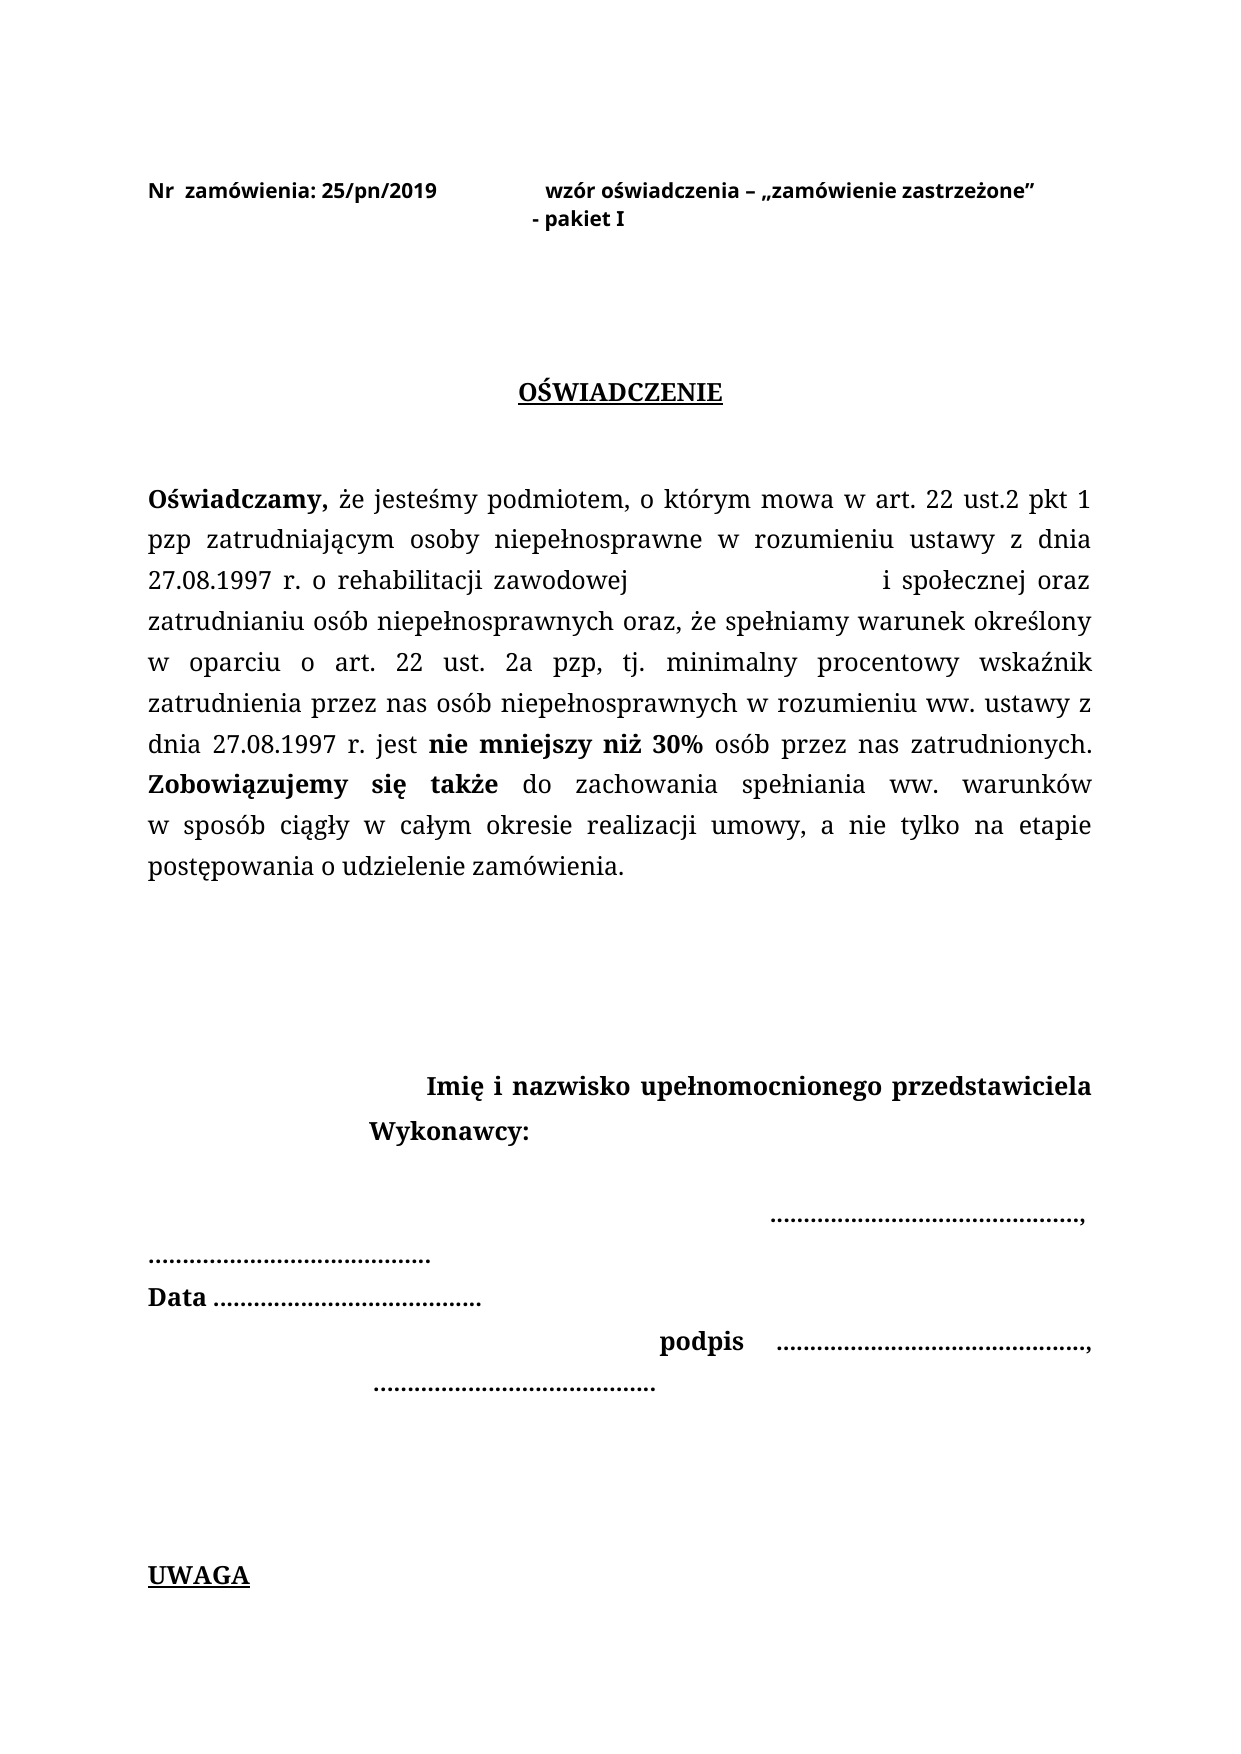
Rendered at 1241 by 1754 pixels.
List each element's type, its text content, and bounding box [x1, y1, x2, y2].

text Imię i nazwisko upełnomocnionego przedstawiciela Wykonawcy: [369, 1069, 1093, 1147]
text podpis .............................................., …....................................... [373, 1324, 1093, 1398]
text .............................................., …....................................... [148, 1198, 1093, 1270]
text Nr zamówienia: 25/pn/2019 wzór oświadczenia – „zamówienie zastrzeżone” [148, 176, 1093, 204]
text - pakiet I [148, 204, 1093, 233]
text UWAGA [148, 1558, 1093, 1592]
text Oświadczamy, że jesteśmy podmiotem, o którym mowa w art. 22 ust.2 pkt 1 pzp zatrudniającym osoby niepełnosprawne w rozumieniu ustawy z dnia 27.08.1997 r. o rehabilitacji zawodowej i społecznej oraz zatrudnianiu osób niepełnosprawnych oraz, że spełniamy warunek określony w oparciu o art. 22 ust. 2a pzp, tj. minimalny procentowy wskaźnik zatrudnienia przez nas osób niepełnosprawnych w rozumieniu ww. ustawy z dnia 27.08.1997 r. jest nie mniejszy niż 30% osób przez nas zatrudnionych. Zobowiązujemy się także do zachowania spełniania ww. warunków w sposób ciągły w całym okresie realizacji umowy, a nie tylko na etapie postępowania o udzielenie zamówienia. [148, 481, 1093, 883]
text OŚWIADCZENIE [148, 374, 1093, 408]
text Data ........................................ [148, 1279, 1093, 1313]
